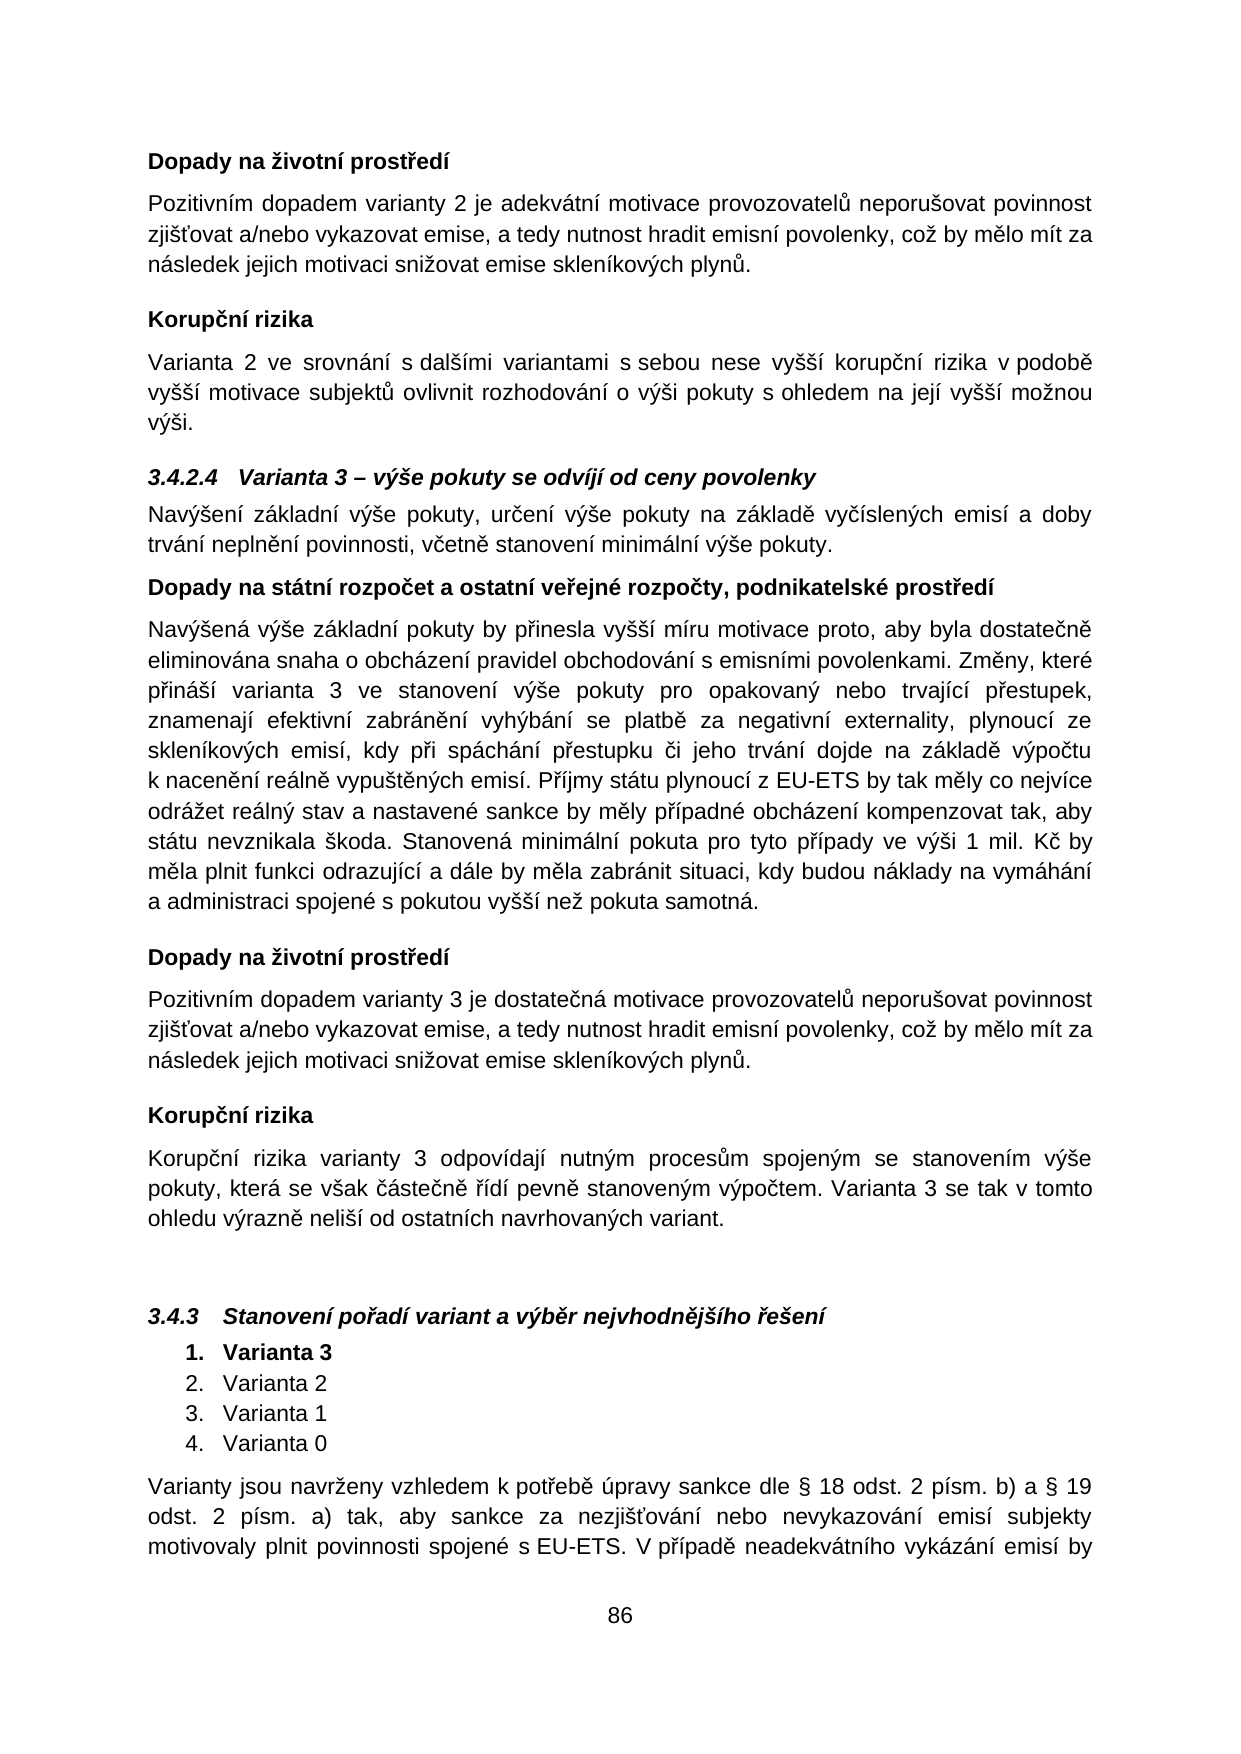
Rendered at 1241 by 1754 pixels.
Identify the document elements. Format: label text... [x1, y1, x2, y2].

text Korupční rizika [148, 306, 1093, 332]
text Pozitivním dopadem varianty 3 je dostatečná motivace provozovatelů neporušovat povinnost zjišťovat a/nebo vykazovat emise, a tedy nutnost hradit emisní povolenky, což by mělo mít za následek jejich motivaci snižovat emise skleníkových plynů. [148, 986, 1093, 1073]
list Varianta 3 [185, 1339, 1093, 1366]
text Dopady na státní rozpočet a ostatní veřejné rozpočty, podnikatelské prostředí [148, 574, 1093, 600]
text Pozitivním dopadem varianty 2 je adekvátní motivace provozovatelů neporušovat povinnost zjišťovat a/nebo vykazovat emise, a tedy nutnost hradit emisní povolenky, což by mělo mít za následek jejich motivaci snižovat emise skleníkových plynů. [148, 190, 1093, 277]
text Korupční rizika [148, 1102, 1093, 1128]
text Navýšená výše základní pokuty by přinesla vyšší míru motivace proto, aby byla dostatečně eliminována snaha o obcházení pravidel obchodování s emisními povolenkami. Změny, které přináší varianta 3 ve stanovení výše pokuty pro opakovaný nebo trvající přestupek, znamenají efektivní zabránění vyhýbání se platbě za negativní externality, plynoucí ze skleníkových emisí, kdy při spáchání přestupku či jeho trvání dojde na základě výpočtu k nacenění reálně vypuštěných emisí. Příjmy státu plynoucí z EU-ETS by tak měly co nejvíce odrážet reálný stav a nastavené sankce by měly případné obcházení kompenzovat tak, aby státu nevznikala škoda. Stanovená minimální pokuta pro tyto případy ve výši 1 mil. Kč by měla plnit funkci odrazující a dále by měla zabránit situaci, kdy budou náklady na vymáhání a administraci spojené s pokutou vyšší než pokuta samotná. [148, 616, 1093, 914]
list Varianta 0 [185, 1430, 1093, 1456]
text Dopady na životní prostředí [148, 148, 1093, 174]
text Dopady na životní prostředí [148, 943, 1093, 970]
list Varianta 1 [185, 1400, 1093, 1426]
text Varianta 3 – výše pokuty se odvíjí od ceny povolenky [148, 464, 1093, 491]
text Varianta 2 ve srovnání s dalšími variantami s sebou nese vyšší korupční rizika v podobě vyšší motivace subjektů ovlivnit rozhodování o výši pokuty s ohledem na její vyšší možnou výši. [148, 349, 1093, 435]
list Varianta 2 [185, 1369, 1093, 1396]
text Korupční rizika varianty 3 odpovídají nutným procesům spojeným se stanovením výše pokuty, která se však částečně řídí pevně stanoveným výpočtem. Varianta 3 se tak v tomto ohledu výrazně neliší od ostatních navrhovaných variant. [148, 1144, 1093, 1231]
text Navýšení základní výše pokuty, určení výše pokuty na základě vyčíslených emisí a doby trvání neplnění povinnosti, včetně stanovení minimální výše pokuty. [148, 501, 1093, 557]
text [148, 1473, 1093, 1559]
subtitle Stanovení pořadí variant a výběr nejvhodnějšího řešení [148, 1303, 1093, 1329]
